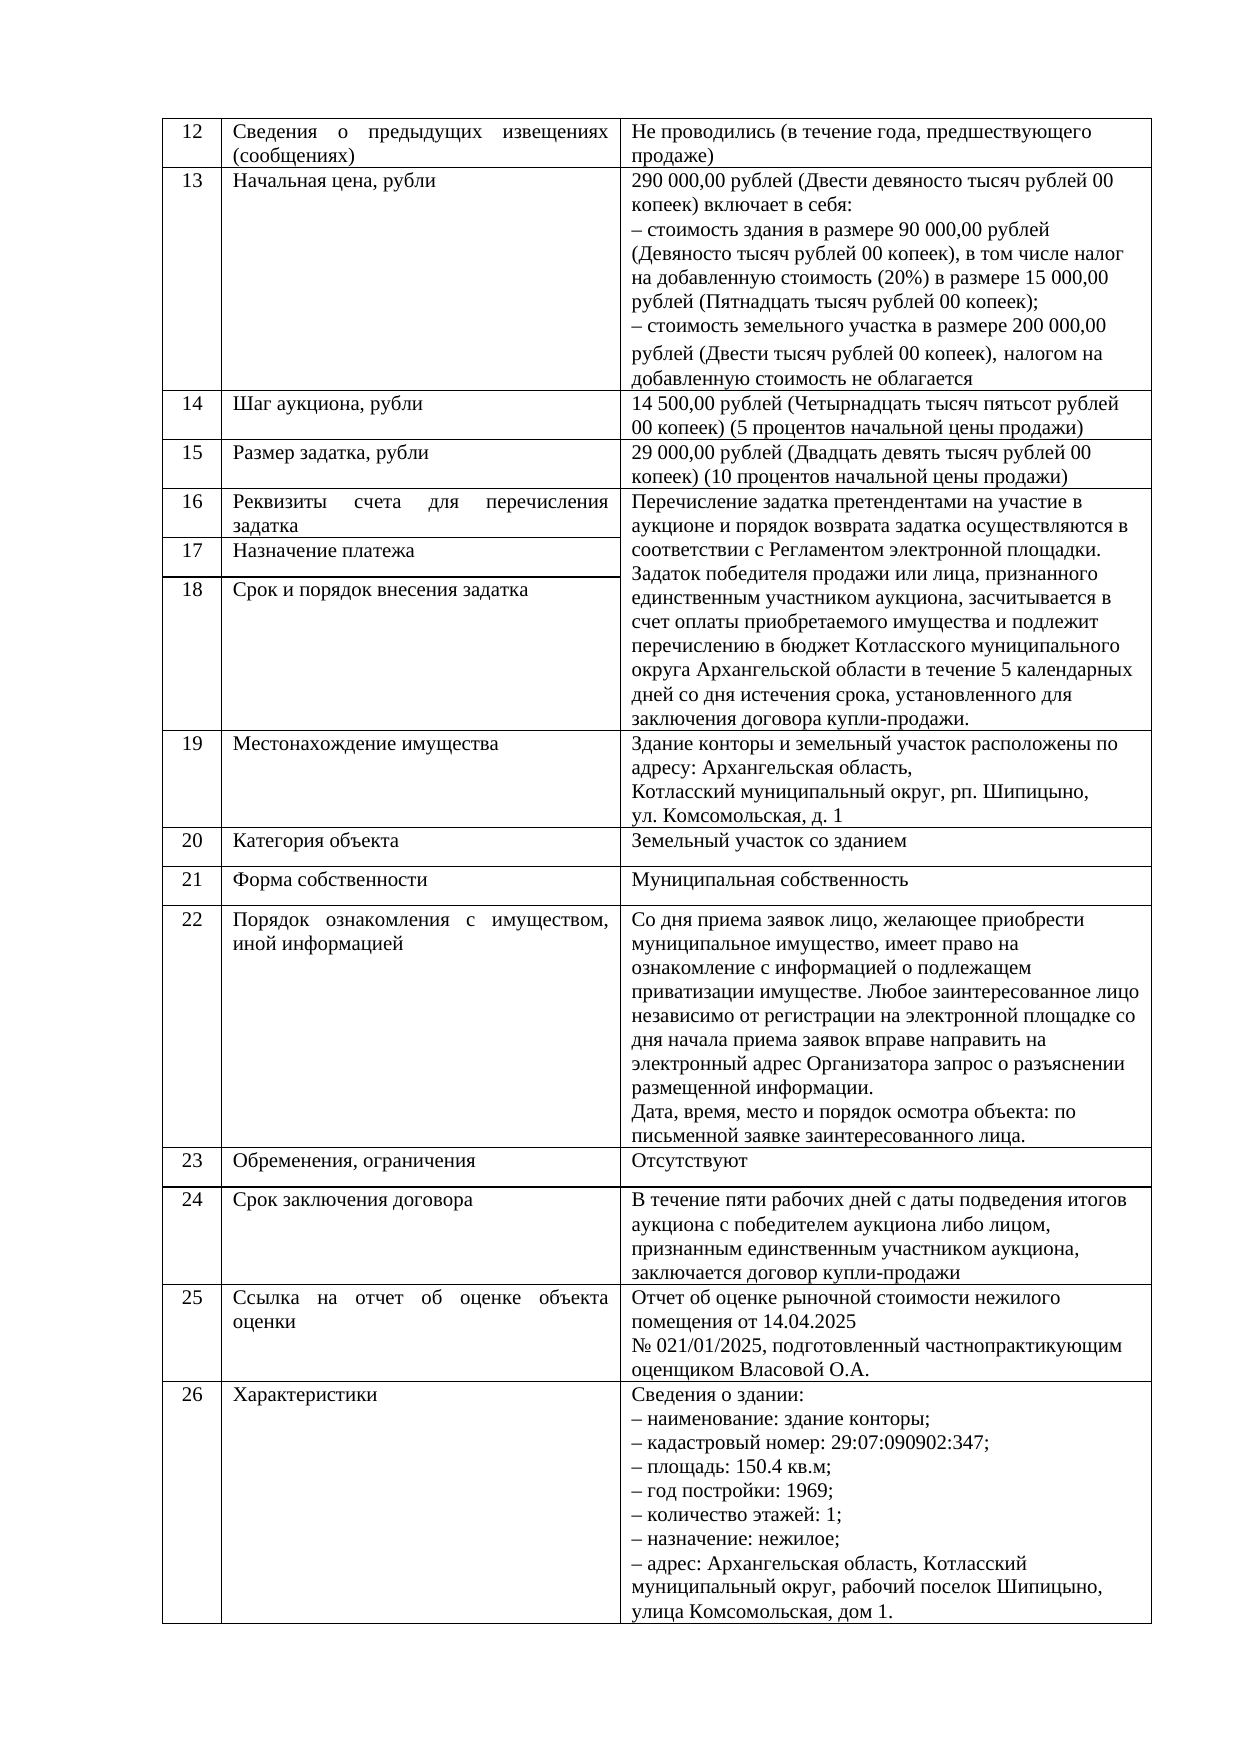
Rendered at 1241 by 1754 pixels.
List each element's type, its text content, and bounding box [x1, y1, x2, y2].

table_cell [621, 1382, 1151, 1623]
table_cell Не проводились (в течение года, предшествующего продаже) [621, 119, 1151, 167]
table_cell Сведения о предыдущих извещениях (сообщениях) [222, 119, 620, 167]
table_cell Здание конторы и земельный участок расположены по адресу: Архангельская область, Котласский муниципальный округ, рп. Шипицыно, ул. Комсомольская, д. 1 [621, 731, 1151, 827]
table_cell 25 [163, 1285, 221, 1381]
table_cell Категория объекта [222, 828, 620, 866]
table_cell 13 [163, 168, 221, 389]
table_cell 23 [163, 1148, 221, 1186]
table_cell 16 [163, 489, 221, 537]
table_cell 17 [163, 538, 221, 576]
table_cell 12 [163, 119, 221, 167]
table_cell Со дня приема заявок лицо, желающее приобрести муниципальное имущество, имеет право на ознакомление с информацией о подлежащем приватизации имуществе. Любое заинтересованное лицо независимо от регистрации на электронной площадке со дня начала приема заявок вправе направить на электронный адрес Организатора запрос о разъяснении размещенной информации. Дата, время, место и порядок осмотра объекта: по письменной заявке заинтересованного лица. [621, 906, 1151, 1147]
table_cell Срок и порядок внесения задатка [222, 578, 620, 729]
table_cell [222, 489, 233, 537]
table_cell Шаг аукциона, рубли [222, 391, 620, 439]
table_cell 26 [163, 1382, 221, 1623]
table_cell Земельный участок со зданием [621, 828, 1151, 866]
table_cell 19 [163, 731, 221, 827]
table_cell 22 [163, 906, 221, 1147]
table_cell Форма собственности [222, 867, 620, 905]
table_cell 15 [163, 440, 221, 488]
table_cell 24 [163, 1188, 221, 1284]
table_cell 29 000,00 рублей (Двадцать девять тысяч рублей 00 копеек) (10 процентов начальной цены продажи) [621, 440, 1151, 488]
table_cell Характеристики [222, 1382, 620, 1623]
table_cell Реквизиты счета для перечисления задатка [298, 489, 620, 537]
table_cell Срок заключения договора [222, 1188, 620, 1284]
table_cell Отчет об оценке рыночной стоимости нежилого помещения от 14.04.2025 № 021/01/2025, подготовленный частнопрактикующим оценщиком Власовой О.А. [621, 1285, 1151, 1381]
table_cell Отсутствуют [621, 1148, 1151, 1186]
table_cell 14 [163, 391, 221, 439]
table_cell Порядок ознакомления с имуществом, иной информацией [222, 906, 620, 1147]
table_cell Назначение платежа [222, 538, 620, 576]
table_cell Ссылка на отчет об оценке объекта оценки [222, 1285, 620, 1381]
table_cell Размер задатка, рубли [222, 440, 620, 488]
table_cell Обременения, ограничения [222, 1148, 620, 1186]
table_cell Начальная цена, рубли [222, 168, 620, 389]
table_cell Муниципальная собственность [621, 867, 1151, 905]
table_cell В течение пяти рабочих дней с даты подведения итогов аукциона с победителем аукциона либо лицом, признанным единственным участником аукциона, заключается договор купли-продажи [621, 1188, 1151, 1284]
table_cell 20 [163, 828, 221, 866]
table_cell 18 [163, 578, 221, 729]
table_cell Местонахождение имущества [222, 731, 620, 827]
table_cell 290 000,00 рублей (Двести девяносто тысяч рублей 00 копеек) включает в себя: – стоимость здания в размере 90 000,00 рублей (Девяносто тысяч рублей 00 копеек), в том числе налог на добавленную стоимость (20%) в размере 15 000,00 рублей (Пятнадцать тысяч рублей 00 копеек); – стоимость земельного участка в размере 200 000,00 рублей (Двести тысяч рублей 00 копеек), налогом на добавленную стоимость не облагается [621, 168, 1151, 389]
table_cell 21 [163, 867, 221, 905]
table_cell Перечисление задатка претендентами на участие в аукционе и порядок возврата задатка осуществляются в соответствии с Регламентом электронной площадки. Задаток победителя продажи или лица, признанного единственным участником аукциона, засчитывается в счет оплаты приобретаемого имущества и подлежит перечислению в бюджет Котласского муниципального округа Архангельской области в течение 5 календарных дней со дня истечения срока, установленного для заключения договора купли-продажи. [621, 489, 1151, 729]
table_cell 14 500,00 рублей (Четырнадцать тысяч пятьсот рублей 00 копеек) (5 процентов начальной цены продажи) [621, 391, 1151, 439]
